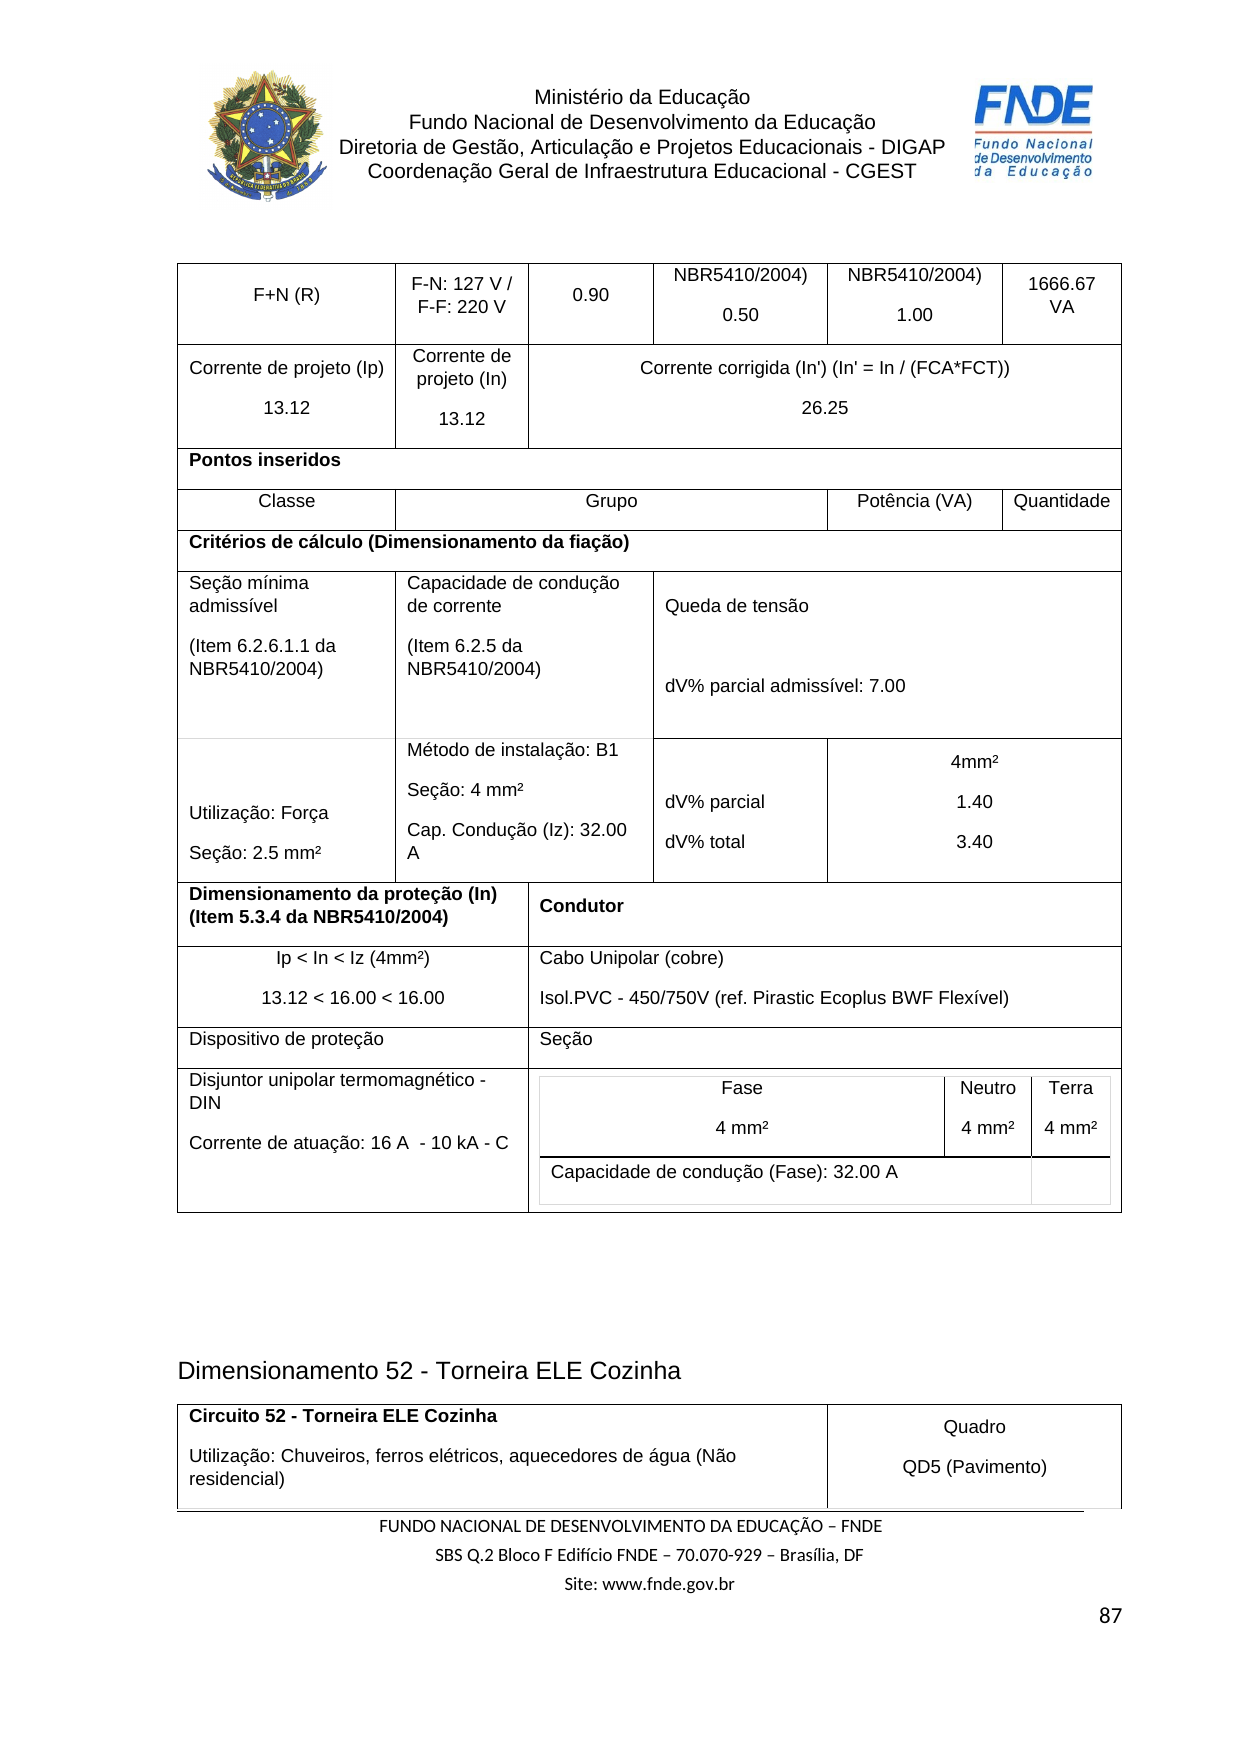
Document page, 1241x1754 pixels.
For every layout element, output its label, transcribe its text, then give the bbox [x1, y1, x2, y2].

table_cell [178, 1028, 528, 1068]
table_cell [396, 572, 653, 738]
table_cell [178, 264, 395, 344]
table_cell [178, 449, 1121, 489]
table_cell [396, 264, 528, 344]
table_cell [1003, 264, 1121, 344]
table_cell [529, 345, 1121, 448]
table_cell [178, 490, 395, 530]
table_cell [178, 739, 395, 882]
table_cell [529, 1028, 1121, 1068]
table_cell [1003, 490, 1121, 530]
picture [974, 78, 1093, 183]
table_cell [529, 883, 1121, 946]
text Dimensionamento 52 - Torneira ELE Cozinha [177, 1356, 1122, 1385]
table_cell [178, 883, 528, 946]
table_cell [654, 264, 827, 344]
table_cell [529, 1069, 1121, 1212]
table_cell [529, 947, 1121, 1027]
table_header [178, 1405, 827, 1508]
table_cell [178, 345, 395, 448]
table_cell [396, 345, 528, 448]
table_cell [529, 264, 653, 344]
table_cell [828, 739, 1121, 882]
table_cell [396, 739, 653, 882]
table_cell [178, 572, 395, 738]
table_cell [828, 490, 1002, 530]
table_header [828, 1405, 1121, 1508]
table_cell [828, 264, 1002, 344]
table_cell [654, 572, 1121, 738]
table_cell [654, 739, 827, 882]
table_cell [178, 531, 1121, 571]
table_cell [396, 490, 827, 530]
picture [198, 63, 333, 210]
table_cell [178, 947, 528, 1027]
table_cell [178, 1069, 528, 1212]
